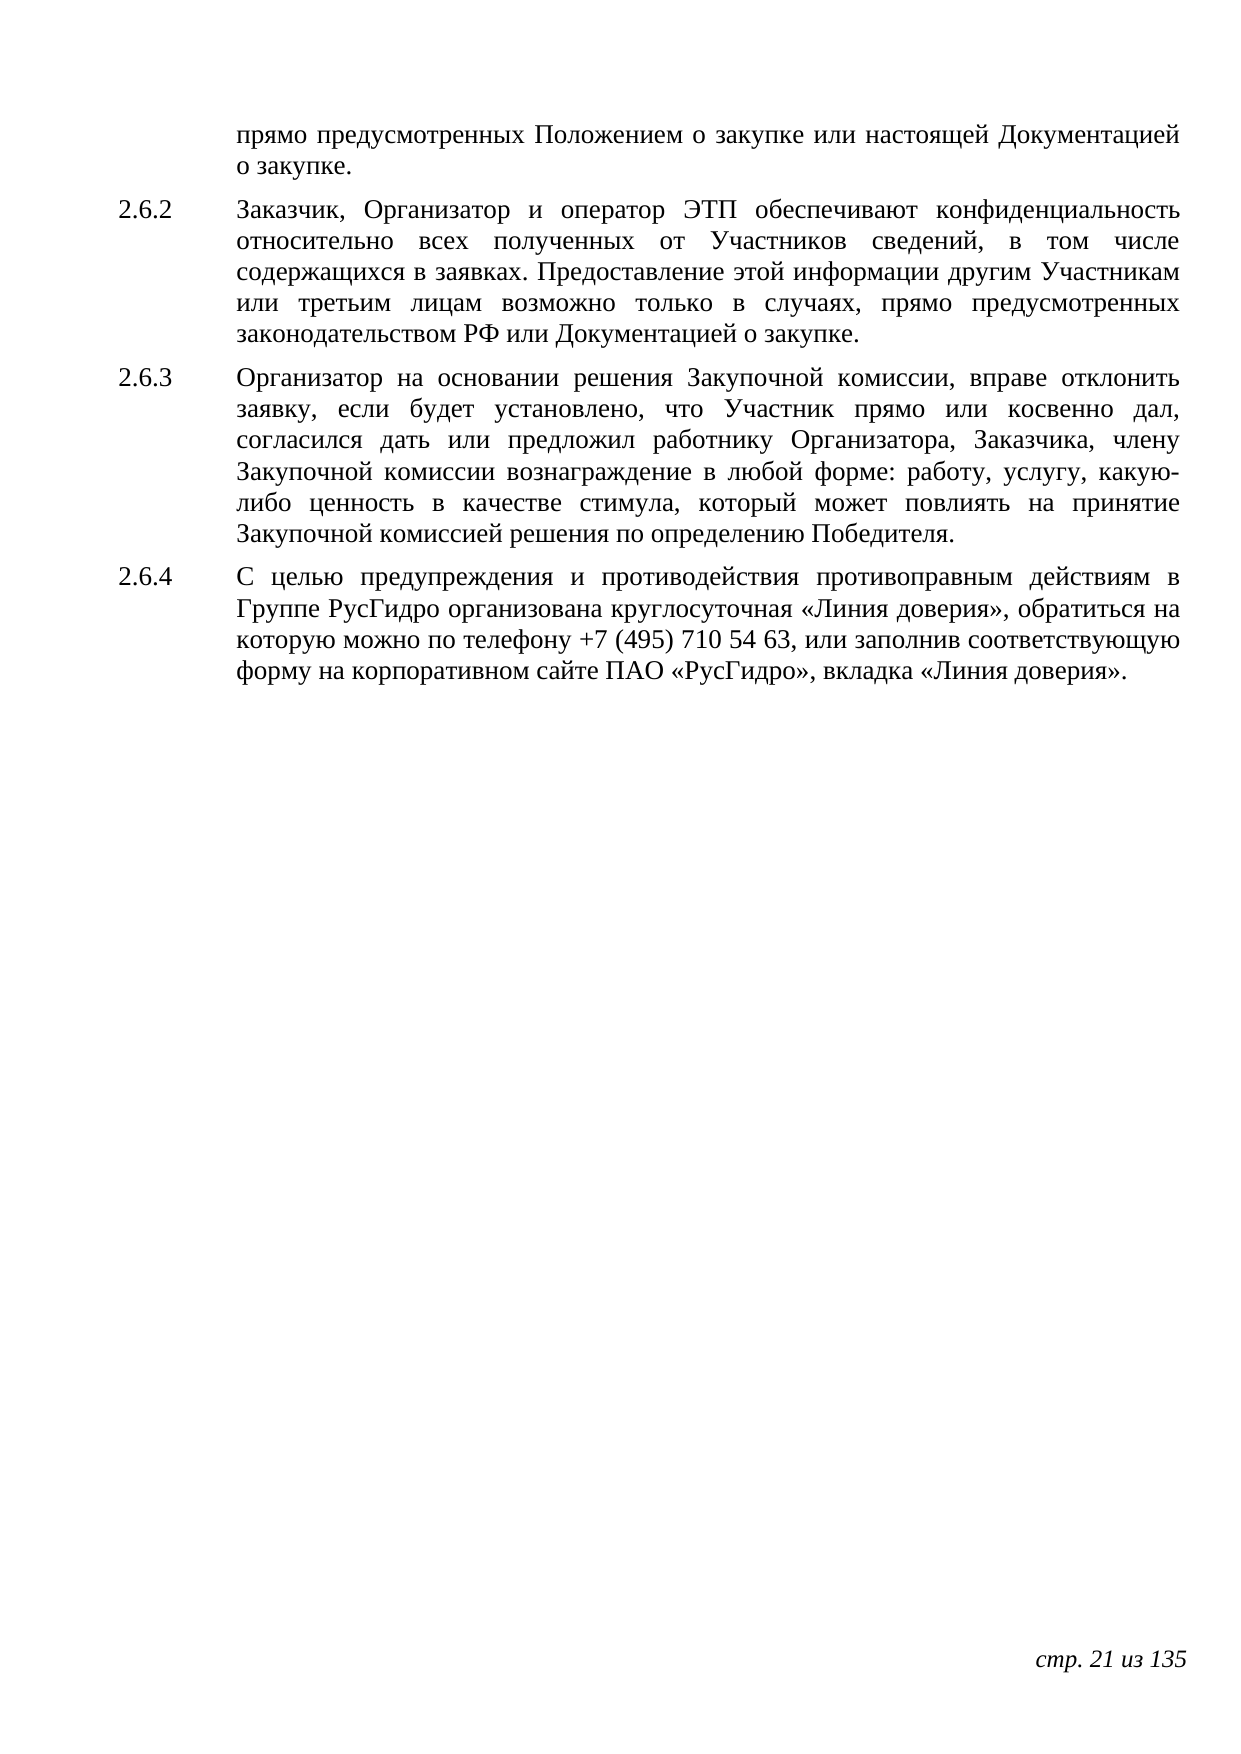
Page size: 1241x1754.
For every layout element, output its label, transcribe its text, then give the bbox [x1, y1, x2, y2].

text Заказчик, Организатор и оператор ЭТП обеспечивают конфиденциальность относительно всех полученных от Участников сведений, в том числе содержащихся в заявках. Предоставление этой информации другим Участникам или третьим лицам возможно только в случаях, прямо предусмотренных законодательством РФ или Документацией о закупке. [118, 193, 1181, 349]
text С целью предупреждения и противодействия противоправным действиям в Группе РусГидро организована круглосуточная «Линия доверия», обратиться на которую можно по телефону +7 (495) 710 54 63, или заполнив соответствующую форму на корпоративном сайте ПАО «РусГидро», вкладка «Линия доверия». [118, 561, 1181, 685]
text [118, 118, 1181, 180]
text Организатор на основании решения Закупочной комиссии, вправе отклонить заявку, если будет установлено, что Участник прямо или косвенно дал, согласился дать или предложил работнику Организатора, Заказчика, члену Закупочной комиссии вознаграждение в любой форме: работу, услугу, какую-либо ценность в качестве стимула, который может повлиять на принятие Закупочной комиссией решения по определению Победителя. [118, 361, 1181, 548]
